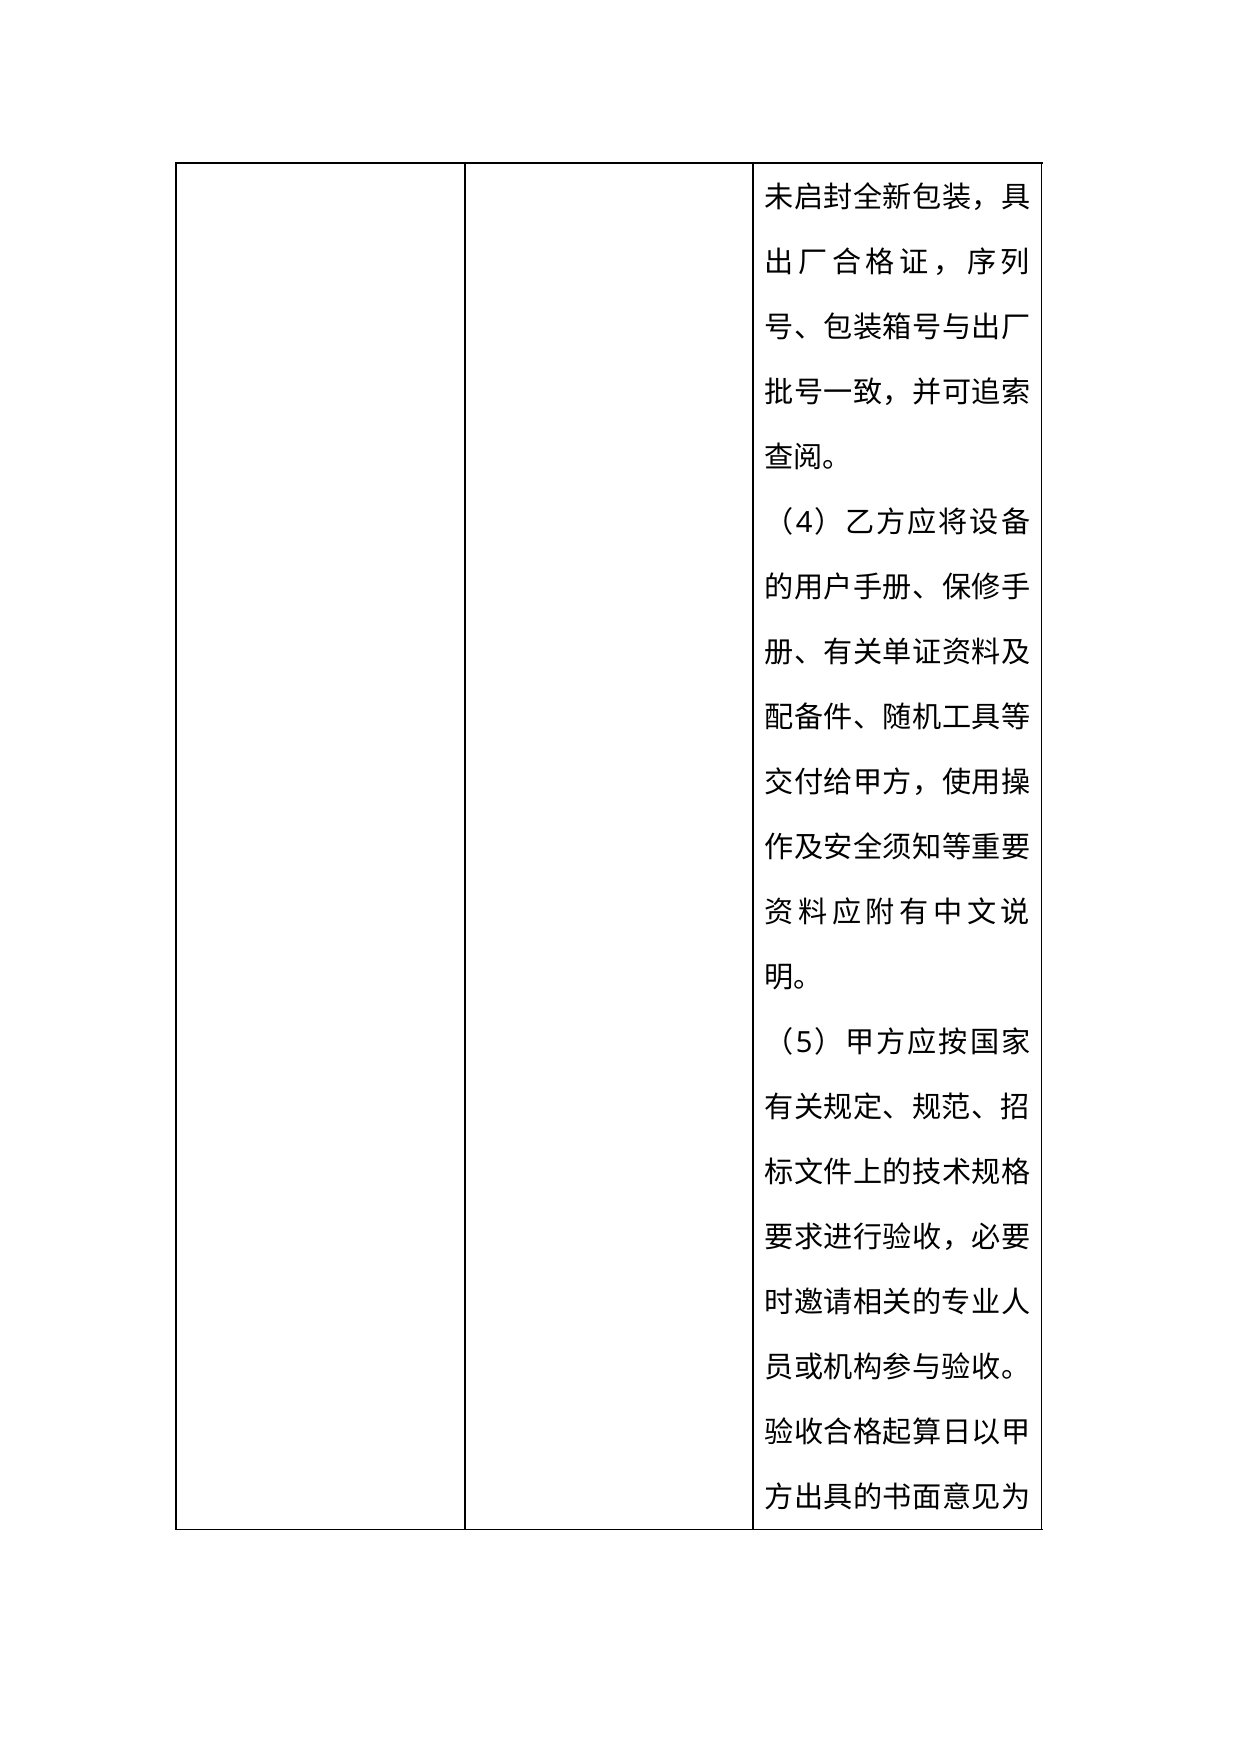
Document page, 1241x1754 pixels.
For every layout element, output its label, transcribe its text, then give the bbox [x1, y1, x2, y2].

table_cell ★ [177, 164, 464, 1528]
table_cell 1 [466, 164, 752, 1528]
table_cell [754, 164, 1041, 1528]
